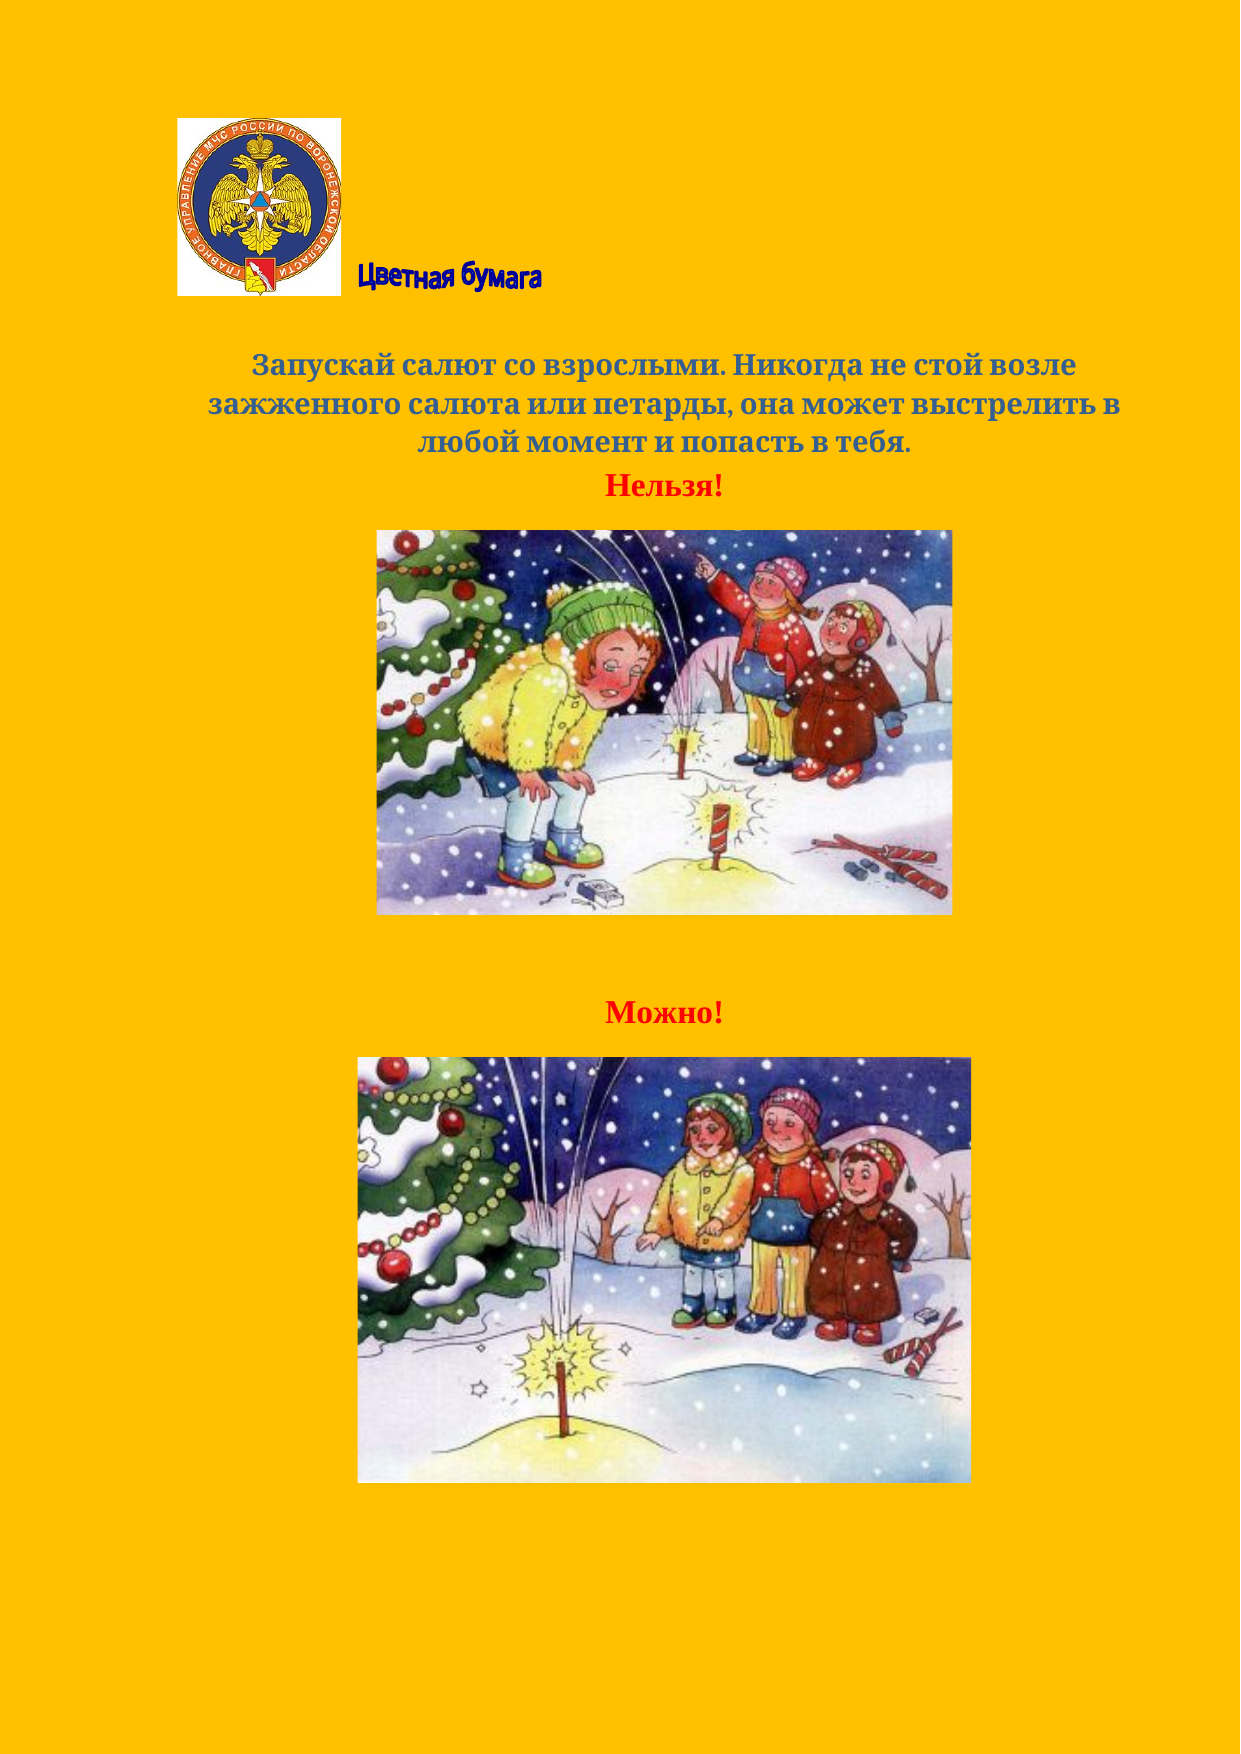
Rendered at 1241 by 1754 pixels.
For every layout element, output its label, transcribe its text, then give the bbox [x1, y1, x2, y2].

picture [376, 530, 953, 915]
text Можно! [177, 993, 1152, 1031]
picture [357, 1057, 972, 1483]
text Нельзя! [177, 465, 1152, 503]
picture [177, 118, 342, 296]
subtitle Запускай салют со взрослыми. Никогда не стой возле зажженного салюта или петарды, она может выстрелить в любой момент и попасть в тебя. [177, 349, 1152, 460]
